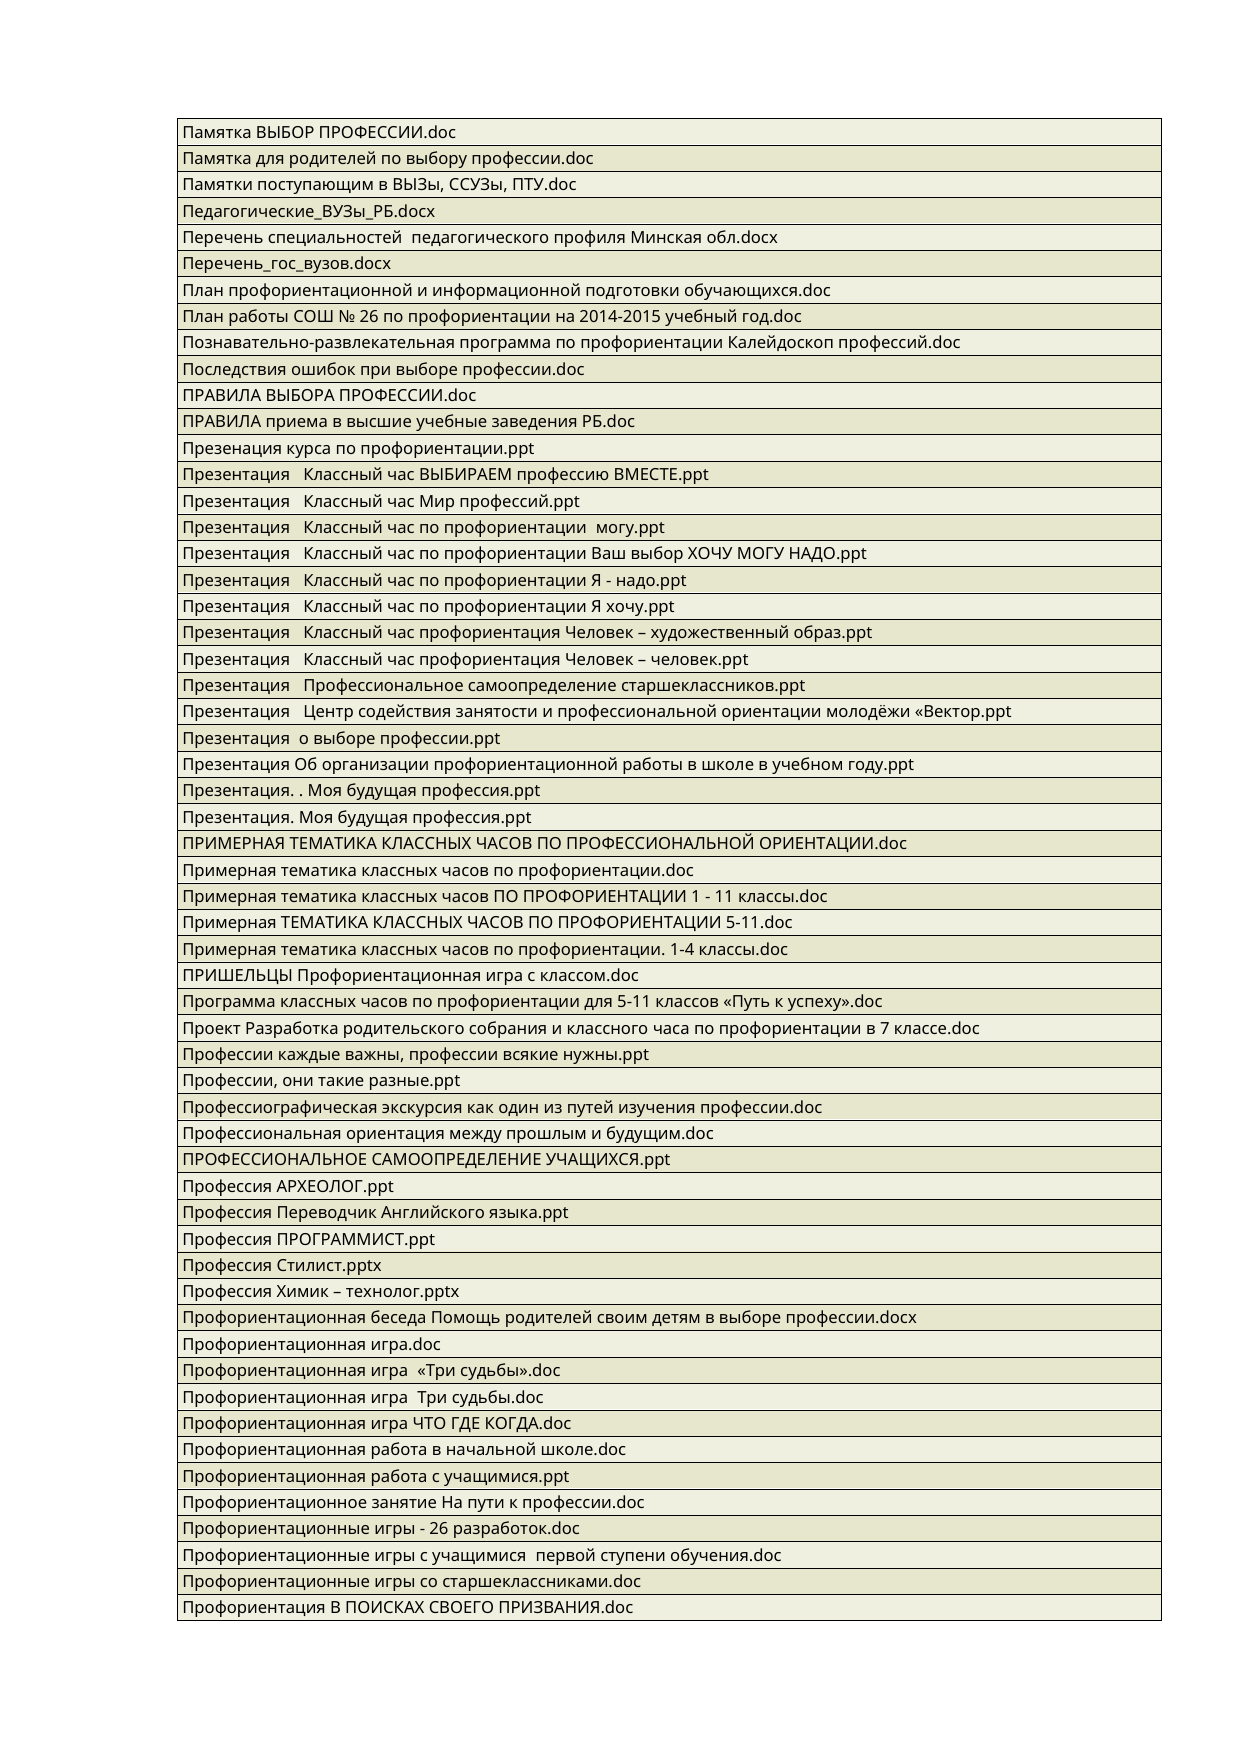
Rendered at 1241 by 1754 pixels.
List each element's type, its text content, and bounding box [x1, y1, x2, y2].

table_cell Профессиональная ориентация между прошлым и будущим.doc [178, 1121, 1161, 1146]
table_cell Профориентационная игра ЧТО ГДЕ КОГДА.doc [178, 1411, 1161, 1436]
table_cell Познавательно-развлекательная программа по профориентации Калейдоскоп профессий.doc [178, 330, 1161, 355]
table_cell Памятка ВЫБОР ПРОФЕССИИ.doc [178, 119, 1161, 144]
table_cell Профориентационные игры с учащимися первой ступени обучения.doc [178, 1542, 1161, 1568]
table_cell Перечень специальностей педагогического профиля Минская обл.docx [178, 225, 1161, 250]
table_cell План работы СОШ № 26 по профориентации на 2014-2015 учебный год.doc [178, 304, 1161, 329]
table_cell Профориентационное занятие На пути к профессии.doc [178, 1490, 1161, 1515]
table_cell Презентация Классный час профориентация Человек – художественный образ.ppt [178, 620, 1161, 645]
table_cell ПРИШЕЛЬЦЫ Профориентационная игра с классом.doc [178, 963, 1161, 988]
table_cell Педагогические_ВУЗы_РБ.docx [178, 198, 1161, 223]
table_cell ПРАВИЛА приема в высшие учебные заведения РБ.doc [178, 409, 1161, 434]
table_cell Презентация. . Моя будущая профессия.ppt [178, 778, 1161, 803]
table_cell Презентация Классный час профориентация Человек – человек.ppt [178, 646, 1161, 672]
table_cell Презентация Классный час Мир профессий.ppt [178, 488, 1161, 513]
table_cell Профессия АРХЕОЛОГ.ppt [178, 1173, 1161, 1199]
table_cell Презентация. Моя будущая профессия.ppt [178, 804, 1161, 830]
table_cell Профессии, они такие разные.ppt [178, 1068, 1161, 1093]
table_cell Презентация Классный час по профориентации Я - надо.ppt [178, 567, 1161, 592]
table_cell ПРАВИЛА ВЫБОРА ПРОФЕССИИ.doc [178, 383, 1161, 408]
table_cell Профессии каждые важны, профессии всякие нужны.ppt [178, 1042, 1161, 1067]
table_cell План профориентационной и информационной подготовки обучающихся.doc [178, 277, 1161, 303]
table_cell Профессиографическая экскурсия как один из путей изучения профессии.doc [178, 1094, 1161, 1119]
table_cell Профессия Химик – технолог.pptx [178, 1279, 1161, 1304]
table_cell Профессия Переводчик Английского языка.ppt [178, 1200, 1161, 1225]
table_cell Презентация о выборе профессии.ppt [178, 725, 1161, 751]
table_cell Профориентационная игра.doc [178, 1331, 1161, 1357]
table_cell Памятка для родителей по выбору профессии.doc [178, 146, 1161, 171]
table_cell Памятки поступающим в ВЫЗы, ССУЗы, ПТУ.doc [178, 172, 1161, 197]
table_cell Презентация Центр содействия занятости и профессиональной ориентации молодёжи «Вектор.ppt [178, 699, 1161, 724]
table_cell Профориентационная беседа Помощь родителей своим детям в выборе профессии.docx [178, 1305, 1161, 1330]
table_cell Примерная тематика классных часов ПО ПРОФОРИЕНТАЦИИ 1 - 11 классы.doc [178, 884, 1161, 909]
table_cell Профессия Стилист.pptx [178, 1253, 1161, 1278]
table_cell Перечень_гос_вузов.docx [178, 251, 1161, 276]
table_cell Профессия ПРОГРАММИСТ.ppt [178, 1226, 1161, 1251]
table_cell Презентация Классный час по профориентации Я хочу.ppt [178, 594, 1161, 619]
table_cell Профориентационная игра Три судьбы.doc [178, 1384, 1161, 1409]
table_cell Проект Разработка родительского собрания и классного часа по профориентации в 7 классе.doc [178, 1015, 1161, 1041]
table_cell Профориентационная работа с учащимися.ppt [178, 1463, 1161, 1488]
table_cell Последствия ошибок при выборе профессии.doc [178, 356, 1161, 382]
table_cell Примерная ТЕМАТИКА КЛАССНЫХ ЧАСОВ ПО ПРОФОРИЕНТАЦИИ 5-11.doc [178, 910, 1161, 935]
table_cell Профориентационная работа в начальной школе.doc [178, 1437, 1161, 1462]
table_cell Презентация Классный час по профориентации могу.ppt [178, 515, 1161, 540]
table_cell Презентация Классный час ВЫБИРАЕМ профессию ВМЕСТЕ.ppt [178, 462, 1161, 487]
table_cell ПРОФЕССИОНАЛЬНОЕ САМООПРЕДЕЛЕНИЕ УЧАЩИХСЯ.ppt [178, 1147, 1161, 1172]
table_cell Презентация Профессиональное самоопределение старшеклассников.ppt [178, 673, 1161, 698]
table_cell Презентация Классный час по профориентации Ваш выбор ХОЧУ МОГУ НАДО.ppt [178, 541, 1161, 566]
table_cell Профориентационная игра «Три судьбы».doc [178, 1358, 1161, 1383]
table_cell Профориентация В ПОИСКАХ СВОЕГО ПРИЗВАНИЯ.doc [178, 1595, 1161, 1620]
table_cell ПРИМЕРНАЯ ТЕМАТИКА КЛАССНЫХ ЧАСОВ ПО ПРОФЕССИОНАЛЬНОЙ ОРИЕНТАЦИИ.doc [178, 831, 1161, 856]
table_cell Программа классных часов по профориентации для 5-11 классов «Путь к успеху».doc [178, 989, 1161, 1014]
table_cell Презентация Об организации профориентационной работы в школе в учебном году.ppt [178, 752, 1161, 777]
table_cell Презенация курса по профориентации.ppt [178, 435, 1161, 461]
table_cell Профориентационные игры со старшеклассниками.doc [178, 1569, 1161, 1594]
table_cell Примерная тематика классных часов по профориентации.doc [178, 857, 1161, 882]
table_cell Профориентационные игры - 26 разработок.doc [178, 1516, 1161, 1541]
table_cell Примерная тематика классных часов по профориентации. 1-4 классы.doc [178, 936, 1161, 961]
